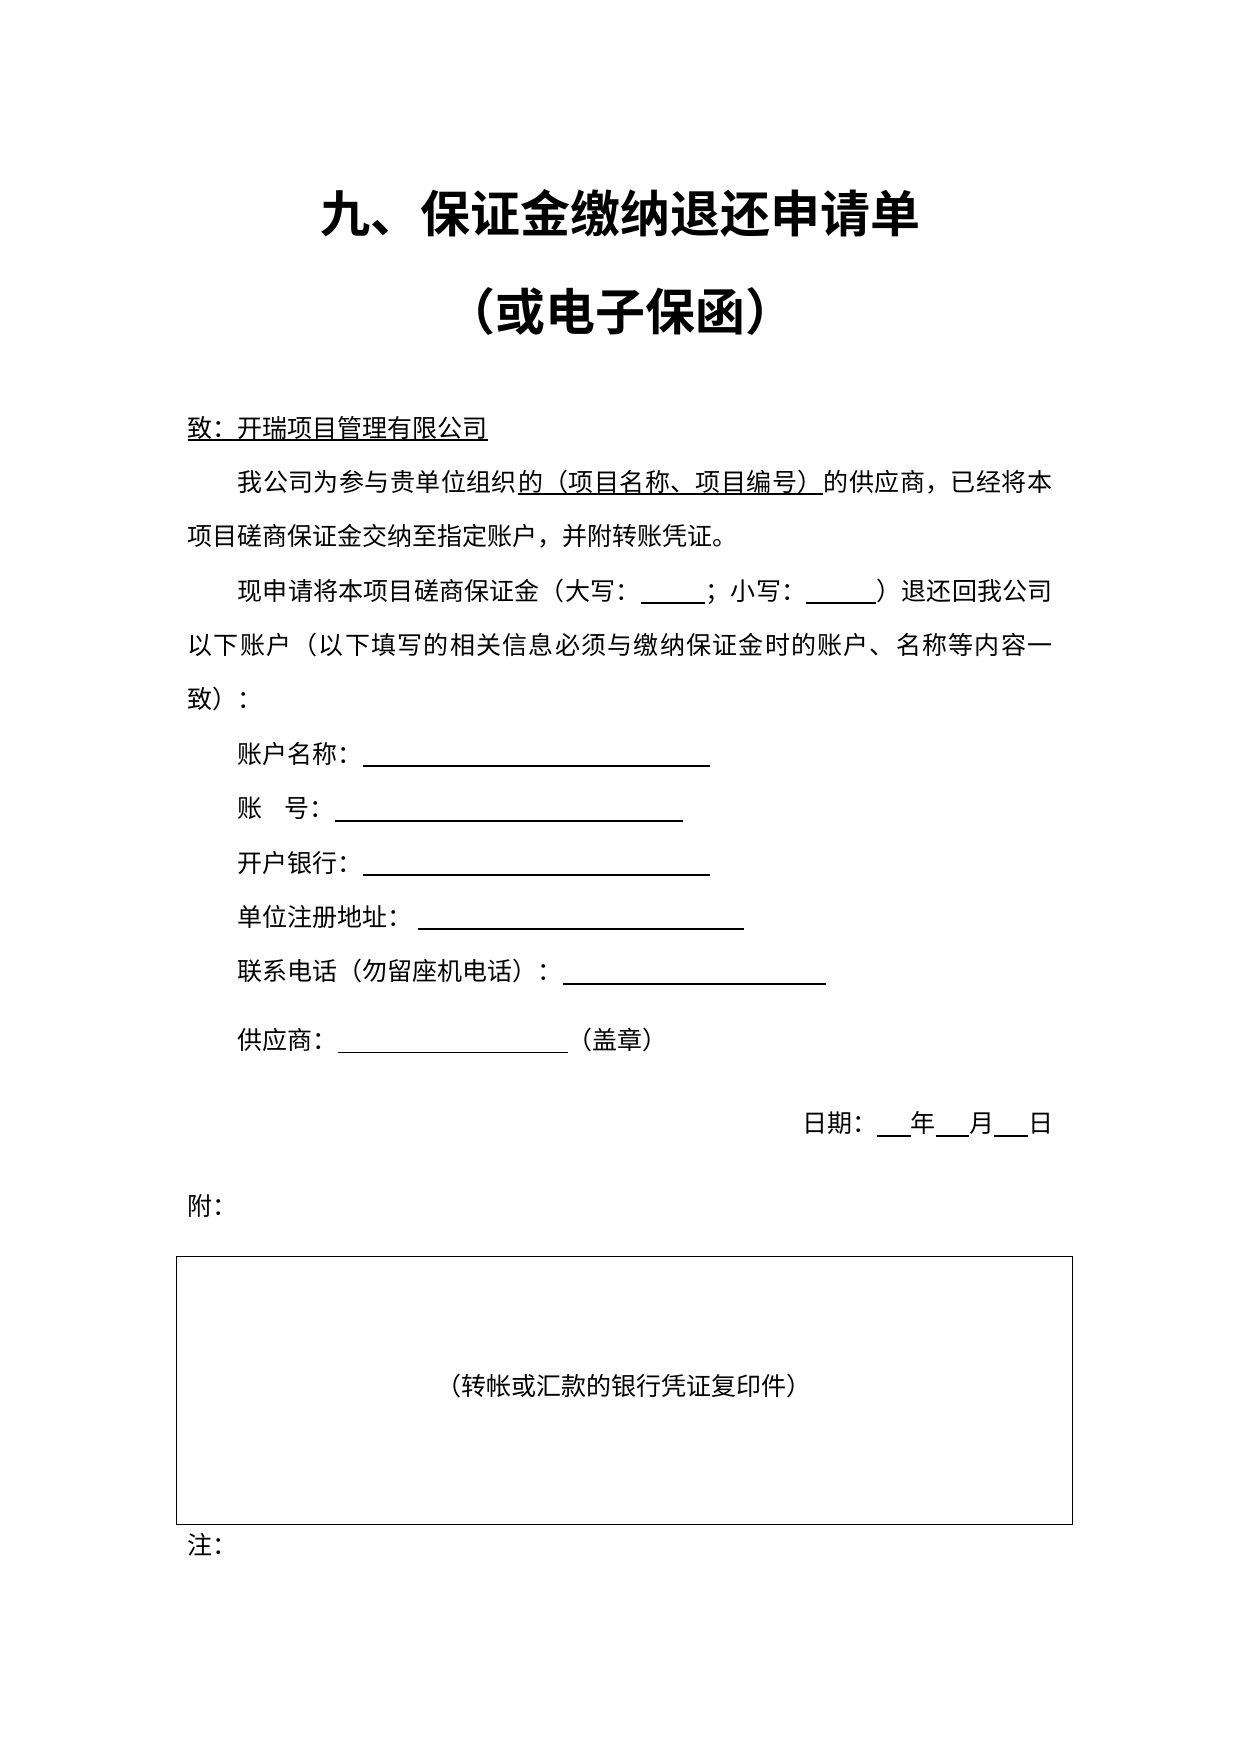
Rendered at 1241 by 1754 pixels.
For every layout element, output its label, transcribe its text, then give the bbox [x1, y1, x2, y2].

text 单位注册地址： [187, 897, 1053, 934]
text 供应商： （盖章） [187, 1006, 1053, 1071]
text 日期： 年 月 日 [187, 1089, 1053, 1154]
text 现申请将本项目磋商保证金（大写： ；小写： ）退还回我公司以下账户（以下填写的相关信息必须与缴纳保证金时的账户、名称等内容一致）： [187, 571, 1053, 716]
text （或电子保函） [187, 259, 1053, 357]
text 注： [187, 1525, 1053, 1561]
table_header （转帐或汇款的银行凭证复印件） [177, 1257, 1072, 1524]
text 联系电话（勿留座机电话）： [187, 952, 1053, 988]
text 附： [187, 1172, 1053, 1237]
text 开户银行： [187, 843, 1053, 879]
text 账户名称： [187, 734, 1053, 771]
text 致：开瑞项目管理有限公司 [187, 408, 1053, 444]
text 账 号： [187, 789, 1053, 825]
text 我公司为参与贵单位组织的（项目名称、项目编号）的供应商，已经将本项目磋商保证金交纳至指定账户，并附转账凭证。 [187, 462, 1053, 553]
text 九、保证金缴纳退还申请单 [187, 162, 1053, 259]
